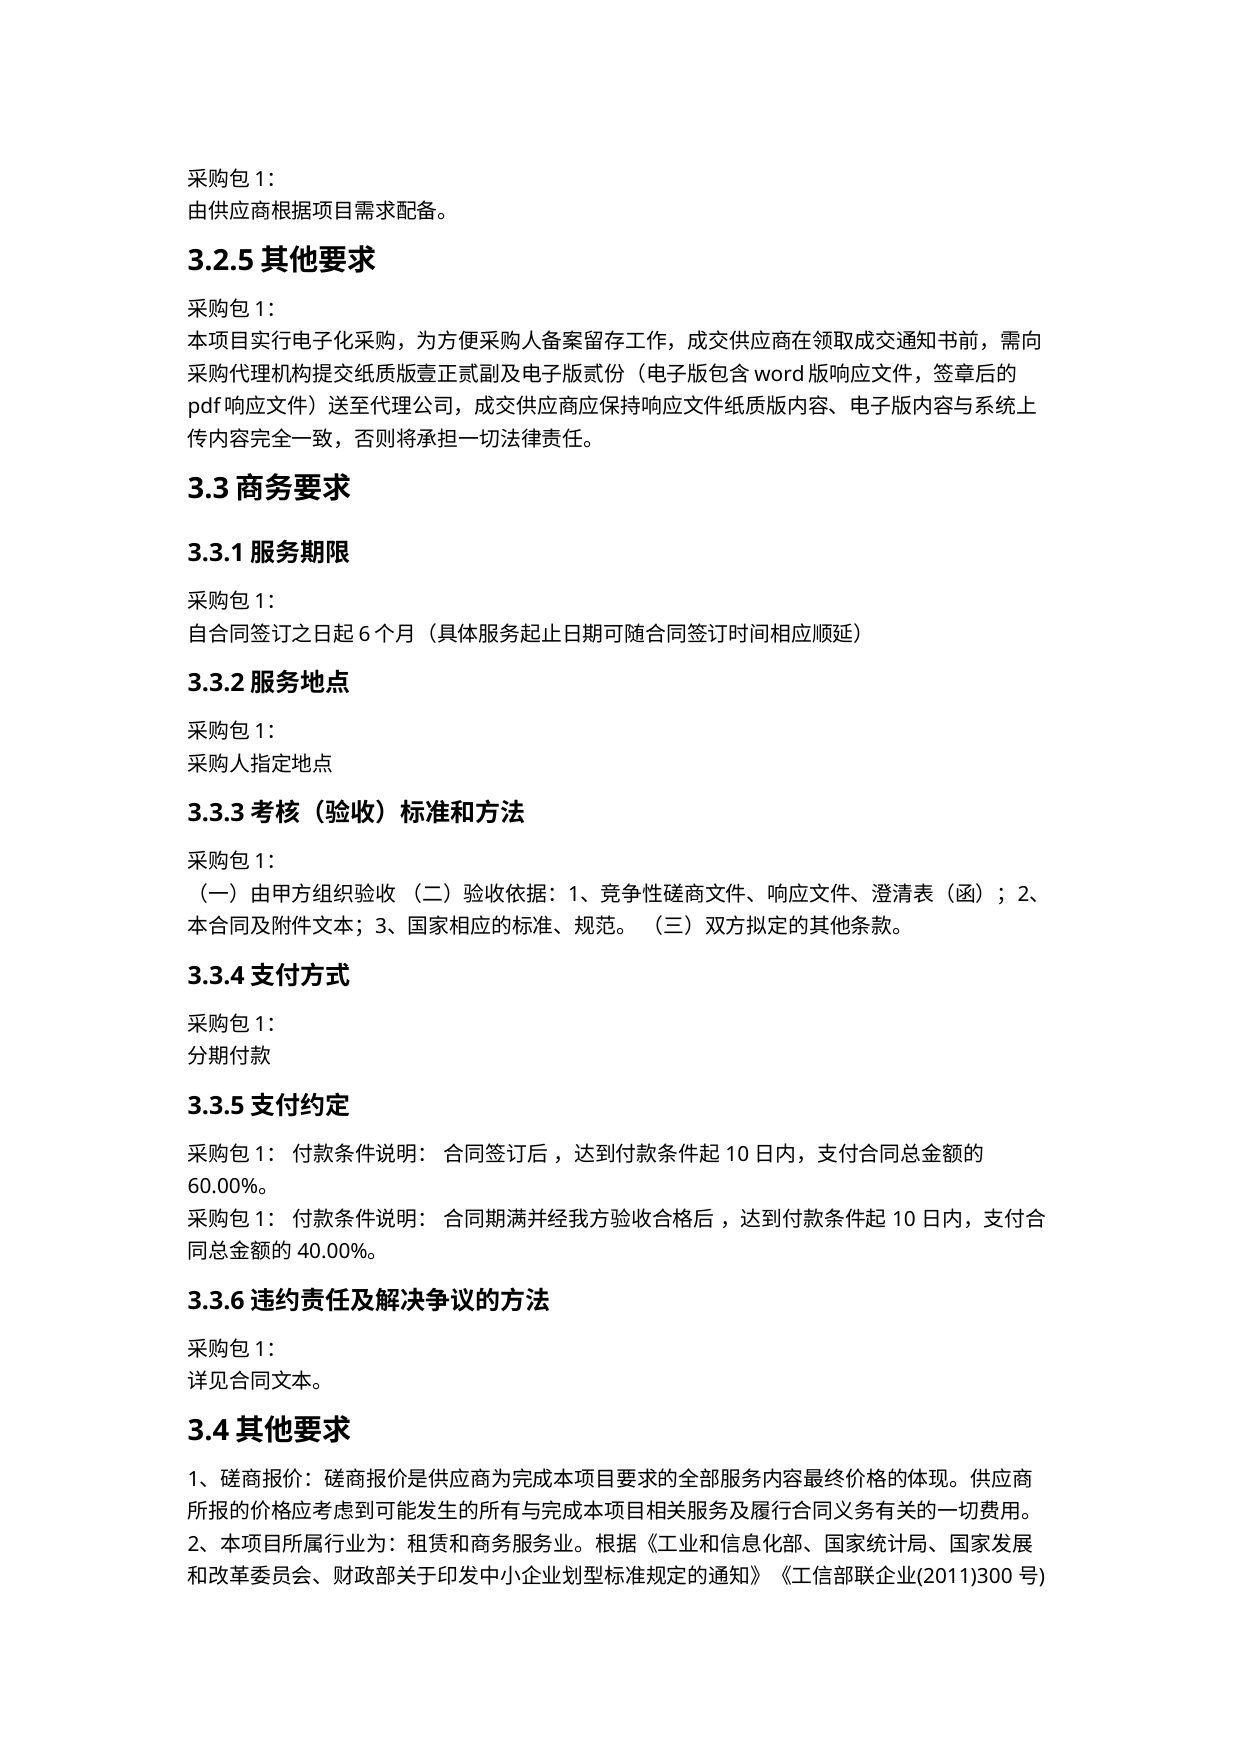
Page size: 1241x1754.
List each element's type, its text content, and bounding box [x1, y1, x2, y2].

text 采购包1： [187, 714, 1053, 747]
text 3.3.5支付约定 [187, 1072, 1053, 1137]
text 3.3.1服务期限 [187, 519, 1053, 584]
text 采购包1： 付款条件说明： 合同期满并经我方验收合格后 ，达到付款条件起 10 日内，支付合同总金额的 40.00%。 [187, 1202, 1053, 1267]
text 采购包1： [187, 292, 1053, 324]
text 由供应商根据项目需求配备。 [187, 194, 1053, 227]
text 采购包1： [187, 162, 1053, 194]
text 详见合同文本。 [187, 1364, 1053, 1397]
text 3.2.5其他要求 [187, 227, 1053, 292]
text 采购包1： [187, 584, 1053, 617]
text 采购包1： [187, 1332, 1053, 1364]
text 采购包1： [187, 844, 1053, 877]
text 采购包1： [187, 1007, 1053, 1039]
text 3.3.6违约责任及解决争议的方法 [187, 1267, 1053, 1332]
text 3.3.3考核（验收）标准和方法 [187, 779, 1053, 844]
text 3.4其他要求 [187, 1397, 1053, 1462]
text 3.3.2服务地点 [187, 649, 1053, 714]
text 分期付款 [187, 1039, 1053, 1072]
text 采购包1： 付款条件说明： 合同签订后 ，达到付款条件起 10 日内，支付合同总金额的 60.00%。 [187, 1137, 1053, 1202]
text 3.3商务要求 [187, 454, 1053, 519]
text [187, 1462, 1053, 1592]
text 3.3.4支付方式 [187, 942, 1053, 1007]
text 本项目实行电子化采购，为方便采购人备案留存工作，成交供应商在领取成交通知书前，需向采购代理机构提交纸质版壹正贰副及电子版贰份（电子版包含word版响应文件，签章后的pdf响应文件）送至代理公司，成交供应商应保持响应文件纸质版内容、电子版内容与系统上传内容完全一致，否则将承担一切法律责任。 [187, 324, 1053, 454]
text （一）由甲方组织验收 （二）验收依据：1、竞争性磋商文件、响应文件、澄清表（函）；2、本合同及附件文本；3、国家相应的标准、规范。 （三）双方拟定的其他条款。 [187, 877, 1053, 942]
text 采购人指定地点 [187, 747, 1053, 779]
text 自合同签订之日起6个月（具体服务起止日期可随合同签订时间相应顺延） [187, 617, 1053, 649]
